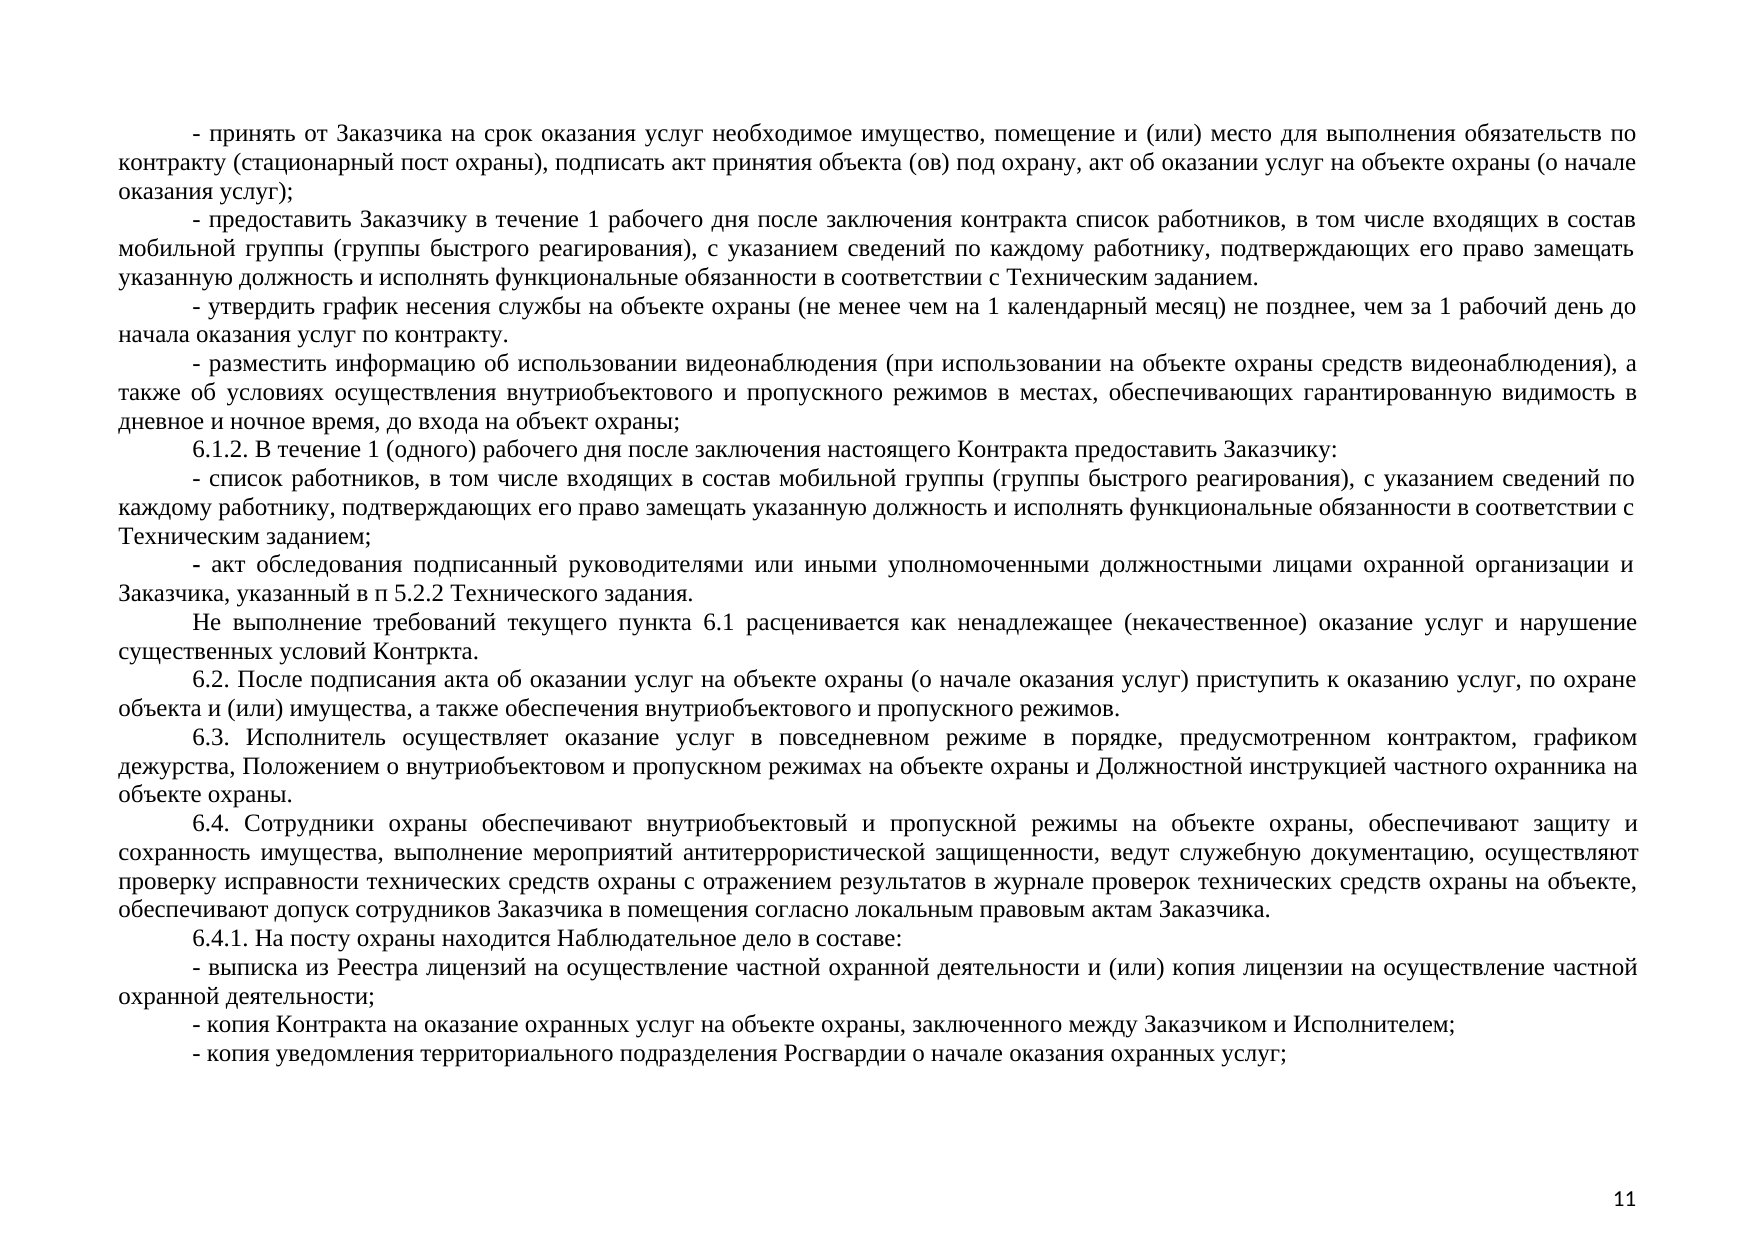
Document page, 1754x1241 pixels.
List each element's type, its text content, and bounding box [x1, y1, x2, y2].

text 6.4. Сотрудники охраны обеспечивают внутриобъектовый и пропускной режимы на объекте охраны, обеспечивают защиту и сохранность имущества, выполнение мероприятий антитеррористической защищенности, ведут служебную документацию, осуществляют проверку исправности технических средств охраны с отражением результатов в журнале проверок технических средств охраны на объекте, обеспечивают допуск сотрудников Заказчика в помещения согласно локальным правовым актам Заказчика. [118, 808, 1639, 923]
text - предоставить Заказчику в течение 1 рабочего дня после заключения контракта список работников, в том числе входящих в состав мобильной группы (группы быстрого реагирования), с указанием сведений по каждому работнику, подтверждающих его право замещать указанную должность и исполнять функциональные обязанности в соответствии с Техническим заданием. [118, 204, 1636, 291]
text - разместить информацию об использовании видеонаблюдения (при использовании на объекте охраны средств видеонаблюдения), а также об условиях осуществления внутриобъектового и пропускного режимов в местах, обеспечивающих гарантированную видимость в дневное и ночное время, до входа на объект охраны; [118, 348, 1639, 434]
text 6.1.2. В течение 1 (одного) рабочего дня после заключения настоящего Контракта предоставить Заказчику: [118, 434, 1636, 463]
text - копия Контракта на оказание охранных услуг на объекте охраны, заключенного между Заказчиком и Исполнителем; [118, 1009, 1639, 1038]
text - акт обследования подписанный руководителями или иными уполномоченными должностными лицами охранной организации и Заказчика, указанный в п 5.2.2 Технического задания. [118, 549, 1636, 607]
text - список работников, в том числе входящих в состав мобильной группы (группы быстрого реагирования), с указанием сведений по каждому работнику, подтверждающих его право замещать указанную должность и исполнять функциональные обязанности в соответствии с Техническим заданием; [118, 463, 1636, 549]
text 6.2. После подписания акта об оказании услуг на объекте охраны (о начале оказания услуг) приступить к оказанию услуг, по охране объекта и (или) имущества, а также обеспечения внутриобъектового и пропускного режимов. [118, 664, 1639, 722]
text - принять от Заказчика на срок оказания услуг необходимое имущество, помещение и (или) место для выполнения обязательств по контракту (стационарный пост охраны), подписать акт принятия объекта (ов) под охрану, акт об оказании услуг на объекте охраны (о начале оказания услуг); [118, 118, 1639, 204]
text - утвердить график несения службы на объекте охраны (не менее чем на 1 календарный месяц) не позднее, чем за 1 рабочий день до начала оказания услуг по контракту. [118, 291, 1639, 348]
text Не выполнение требований текущего пункта 6.1 расценивается как ненадлежащее (некачественное) оказание услуг и нарушение существенных условий Контркта. [118, 607, 1639, 664]
text - копия уведомления территориального подразделения Росгвардии о начале оказания охранных услуг; [118, 1038, 1639, 1067]
text 6.3. Исполнитель осуществляет оказание услуг в повседневном режиме в порядке, предусмотренном контрактом, графиком дежурства, Положением о внутриобъектовом и пропускном режимах на объекте охраны и Должностной инструкцией частного охранника на объекте охраны. [118, 722, 1639, 808]
text 6.4.1. На посту охраны находится Наблюдательное дело в составе: [118, 923, 1639, 952]
text - выписка из Реестра лицензий на осуществление частной охранной деятельности и (или) копия лицензии на осуществление частной охранной деятельности; [118, 952, 1639, 1009]
